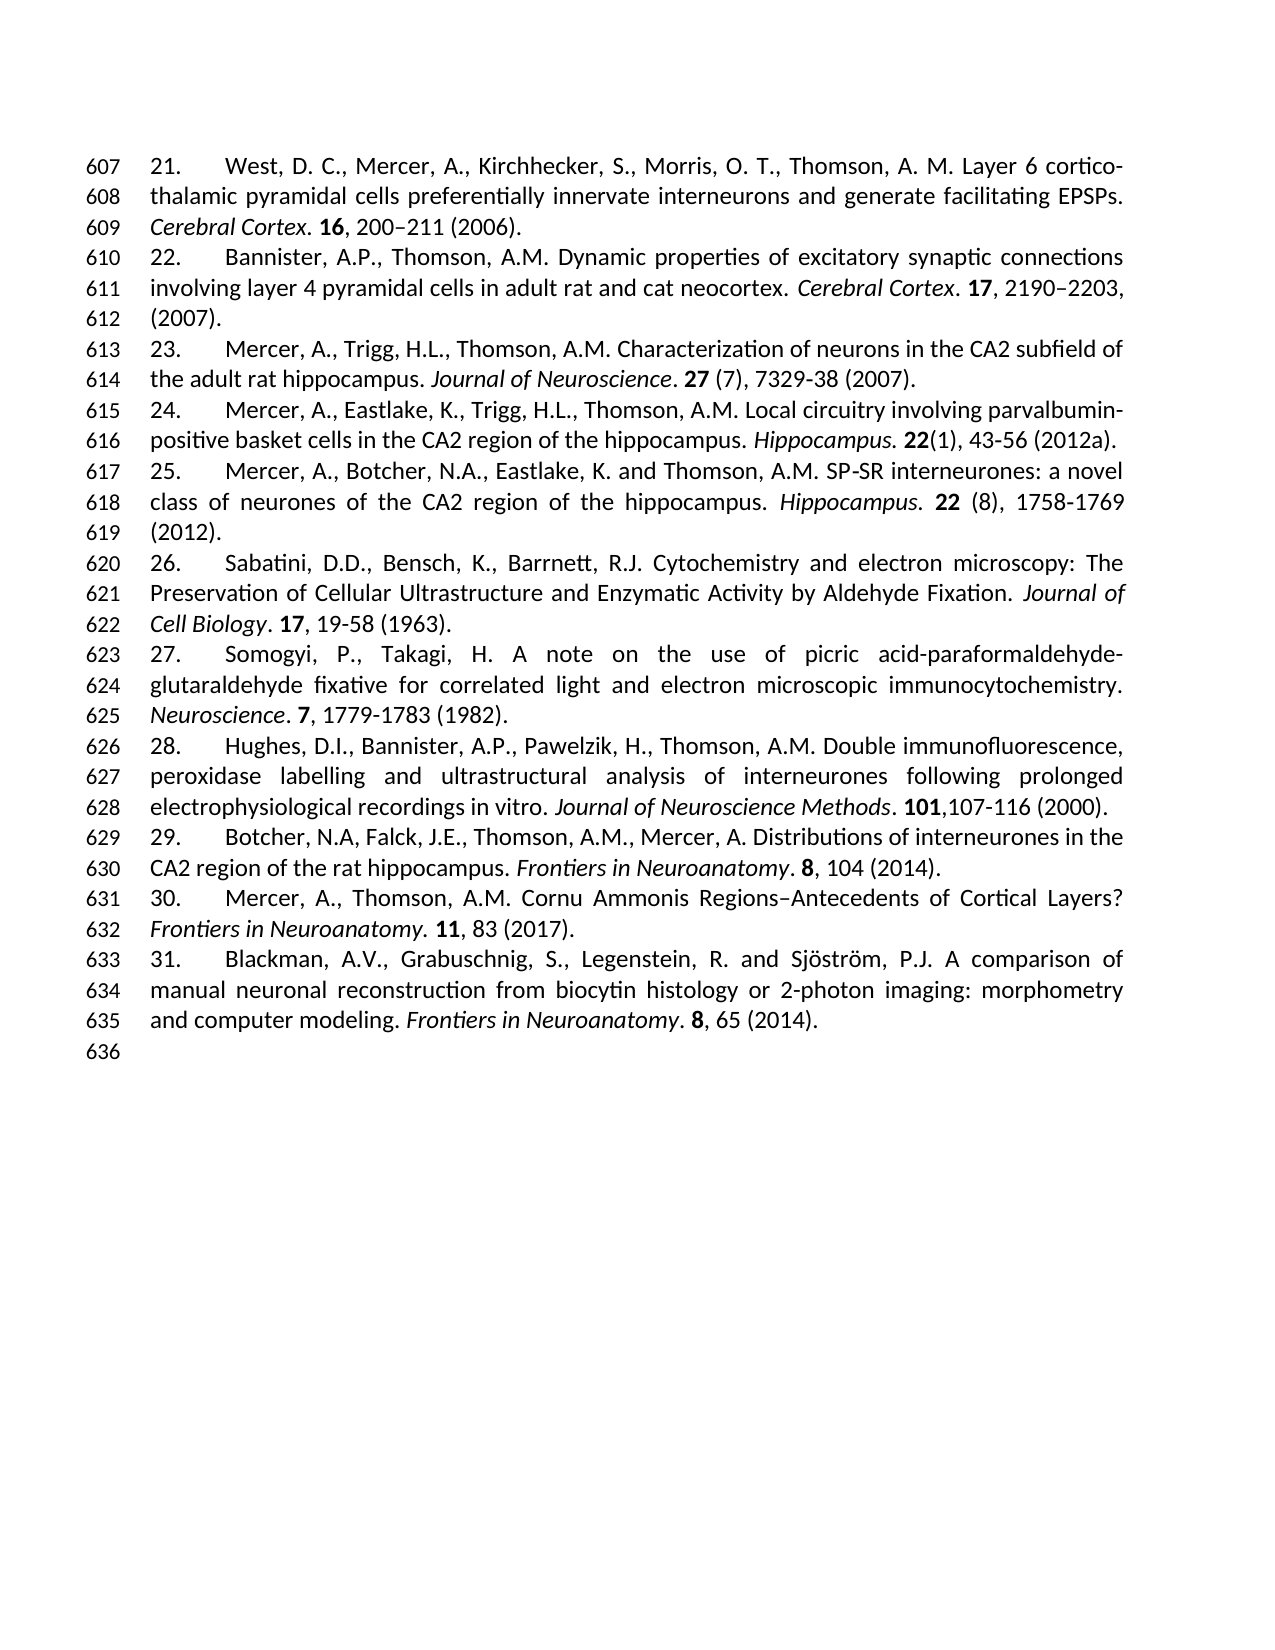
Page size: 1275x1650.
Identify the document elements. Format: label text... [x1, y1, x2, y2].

list Sabatini, D.D., Bensch, K., Barrnett, R.J. Cytochemistry and electron microscopy: The Preservation of Cellular Ultrastructure and Enzymatic Activity by Aldehyde Fixation. Journal of Cell Biology. 17, 19-58 (1963). [150, 547, 1125, 638]
list Mercer, A., Botcher, N.A., Eastlake, K. and Thomson, A.M. SP‐SR interneurones: a novel class of neurones of the CA2 region of the hippocampus. Hippocampus. 22 (8), 1758‐1769 (2012). [150, 455, 1125, 547]
list Mercer, A., Thomson, A.M. Cornu Ammonis Regions–Antecedents of Cortical Layers? Frontiers in Neuroanatomy. 11, 83 (2017). [150, 882, 1125, 943]
list West, D. C., Mercer, A., Kirchhecker, S., Morris, O. T., Thomson, A. M. Layer 6 cortico-thalamic pyramidal cells preferentially innervate interneurons and generate facilitating EPSPs. Cerebral Cortex. 16, 200–211 (2006). [150, 150, 1125, 242]
list Hughes, D.I., Bannister, A.P., Pawelzik, H., Thomson, A.M. Double immunofluorescence, peroxidase labelling and ultrastructural analysis of interneurones following prolonged electrophysiological recordings in vitro. Journal of Neuroscience Methods. 101,107-116 (2000). [150, 730, 1125, 821]
list Mercer, A., Eastlake, K., Trigg, H.L., Thomson, A.M. Local circuitry involving parvalbumin-positive basket cells in the CA2 region of the hippocampus. Hippocampus. 22(1), 43‐56 (2012a). [150, 394, 1125, 455]
list Blackman, A.V., Grabuschnig, S., Legenstein, R. and Sjöström, P.J. A comparison of manual neuronal reconstruction from biocytin histology or 2-photon imaging: morphometry and computer modeling. Frontiers in Neuroanatomy. 8, 65 (2014). [150, 943, 1125, 1035]
list Mercer, A., Trigg, H.L., Thomson, A.M. Characterization of neurons in the CA2 subfield of the adult rat hippocampus. Journal of Neuroscience. 27 (7), 7329‐38 (2007). [150, 333, 1125, 394]
list Bannister, A.P., Thomson, A.M. Dynamic properties of excitatory synaptic connections involving layer 4 pyramidal cells in adult rat and cat neocortex. Cerebral Cortex. 17, 2190–2203, (2007). [150, 242, 1125, 333]
list Botcher, N.A, Falck, J.E., Thomson, A.M., Mercer, A. Distributions of interneurones in the CA2 region of the rat hippocampus. Frontiers in Neuroanatomy. 8, 104 (2014). [150, 821, 1125, 882]
list Somogyi, P., Takagi, H. A note on the use of picric acid-paraformaldehyde-glutaraldehyde fixative for correlated light and electron microscopic immunocytochemistry. Neuroscience. 7, 1779-1783 (1982). [150, 638, 1125, 730]
